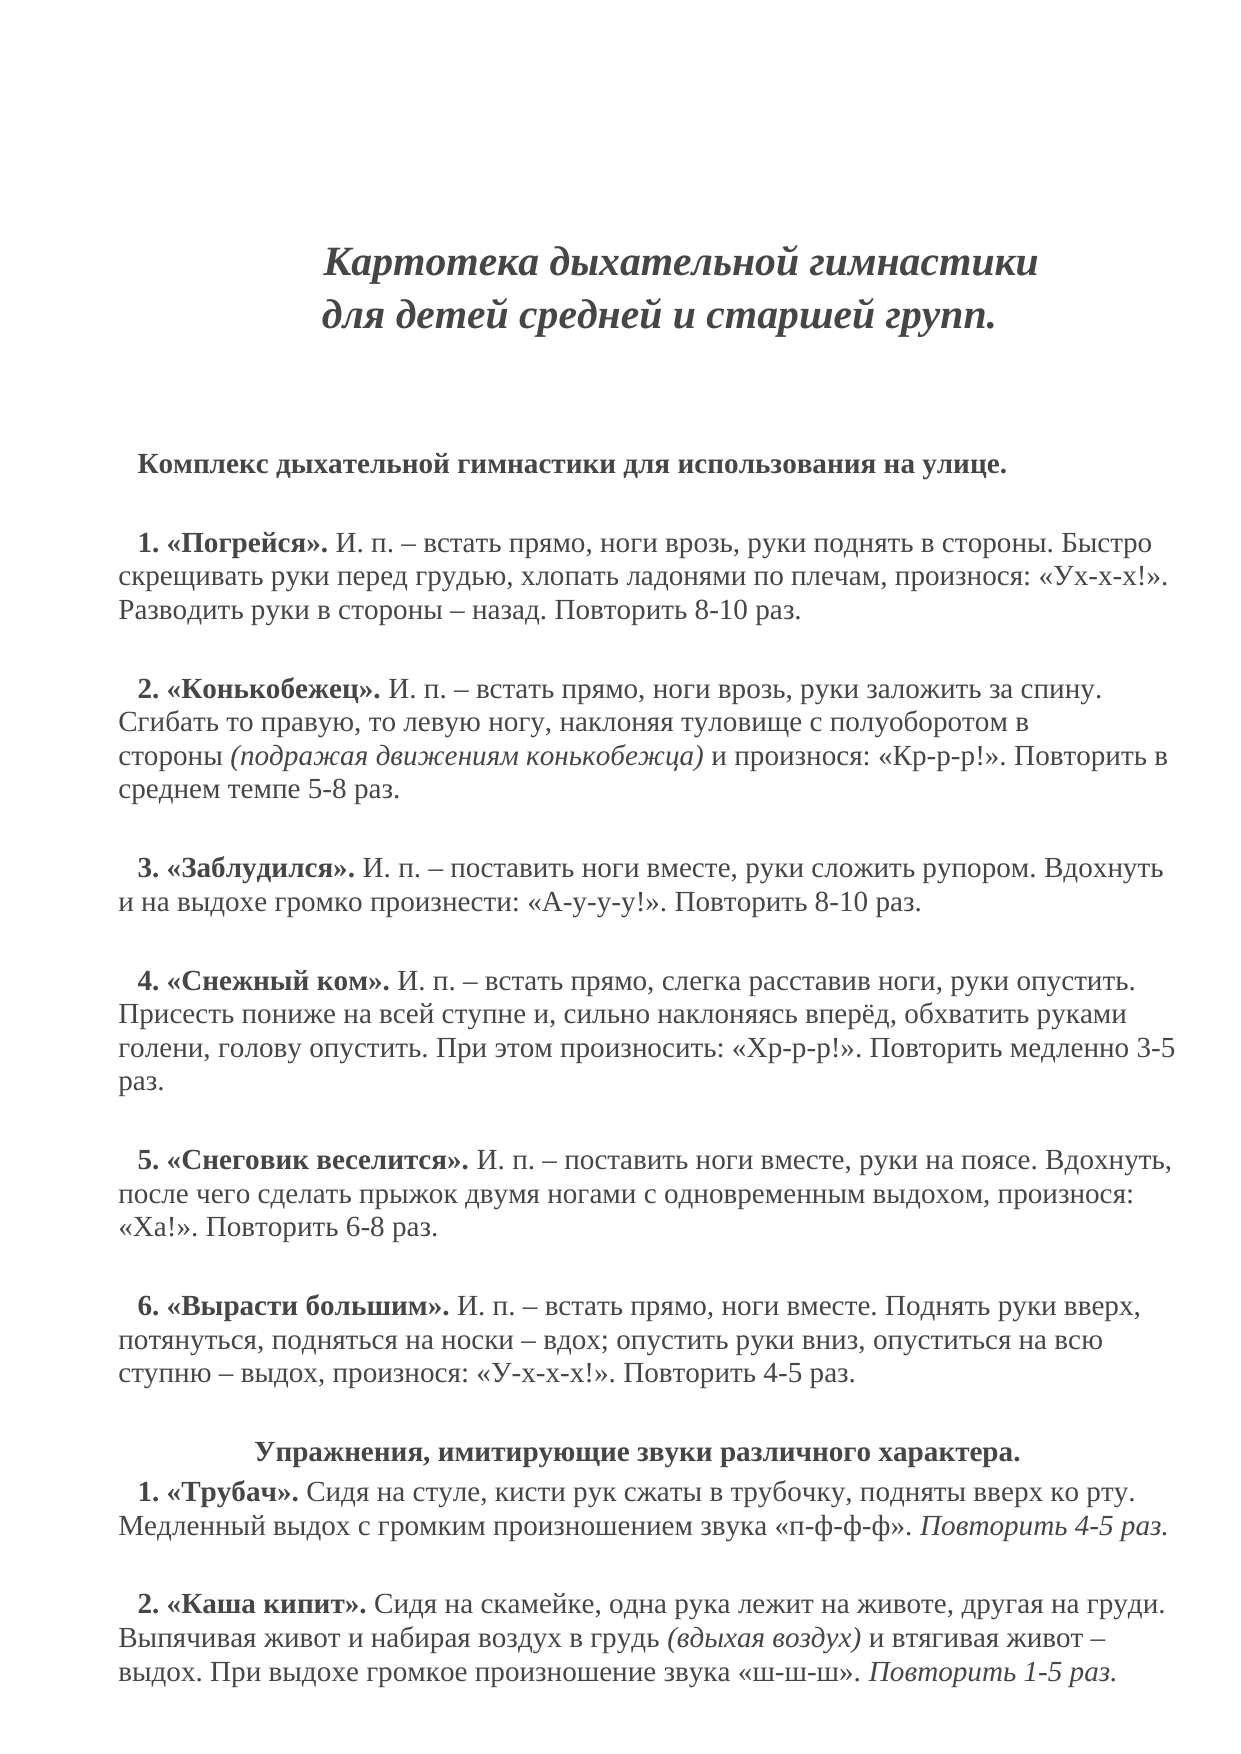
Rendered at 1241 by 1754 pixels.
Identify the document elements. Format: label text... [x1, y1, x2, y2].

text 4. «Снежный ком». И. п. – встать прямо, слегка расставив ноги, руки опустить. Присесть пониже на всей ступне и, сильно наклоняясь вперёд, обхватить руками голени, голову опустить. При этом произносить: «Хр-р-р!». Повторить медленно 3-5 раз. [118, 963, 1181, 1097]
text 6. «Вырасти большим». И. п. – встать прямо, ноги вместе. Поднять руки вверх, потянуться, подняться на носки – вдох; опустить руки вниз, опуститься на всю ступню – выдох, произнося: «У-х-х-х!». Повторить 4-5 раз. [118, 1288, 1181, 1389]
text Картотека дыхательной гимнастики [118, 236, 1181, 284]
text 2. «Каша кипит». Сидя на скамейке, одна рука лежит на животе, другая на груди. Выпячивая живот и набирая воздух в грудь (вдыхая воздух) и втягивая живот – выдох. При выдохе громкое произношение звука «ш-ш-ш». Повторить 1-5 раз. [118, 1587, 1181, 1687]
text 5. «Снеговик веселится». И. п. – поставить ноги вместе, руки на поясе. Вдохнуть, после чего сделать прыжок двумя ногами с одновременным выдохом, произнося: «Ха!». Повторить 6-8 раз. [118, 1142, 1181, 1243]
text 1. «Трубач». Сидя на стуле, кисти рук сжаты в трубочку, подняты вверх ко рту. Медленный выдох с громким произношением звука «п-ф-ф-ф». Повторить 4-5 раз. [118, 1474, 1181, 1541]
text для детей средней и старшей групп. [118, 290, 1181, 338]
text 1. «Погрейся». И. п. – встать прямо, ноги врозь, руки поднять в стороны. Быстро скрещивать руки перед грудью, хлопать ладонями по плечам, произнося: «Ух-х-х!». Разводить руки в стороны – назад. Повторить 8-10 раз. [118, 525, 1181, 625]
text Упражнения, имитирующие звуки различного характера. [118, 1434, 1181, 1468]
text Комплекс дыхательной гимнастики для использования на улице. [118, 446, 1181, 479]
text 3. «Заблудился». И. п. – поставить ноги вместе, руки сложить рупором. Вдохнуть и на выдохе громко произнести: «А-у-у-у!». Повторить 8-10 раз. [118, 850, 1181, 917]
text 2. «Конькобежец». И. п. – встать прямо, ноги врозь, руки заложить за спину. Сгибать то правую, то левую ногу, наклоняя туловище с полуоборотом в стороны (подражая движениям конькобежца) и произнося: «Кр-р-р!». Повторить в среднем темпе 5-8 раз. [118, 671, 1181, 805]
